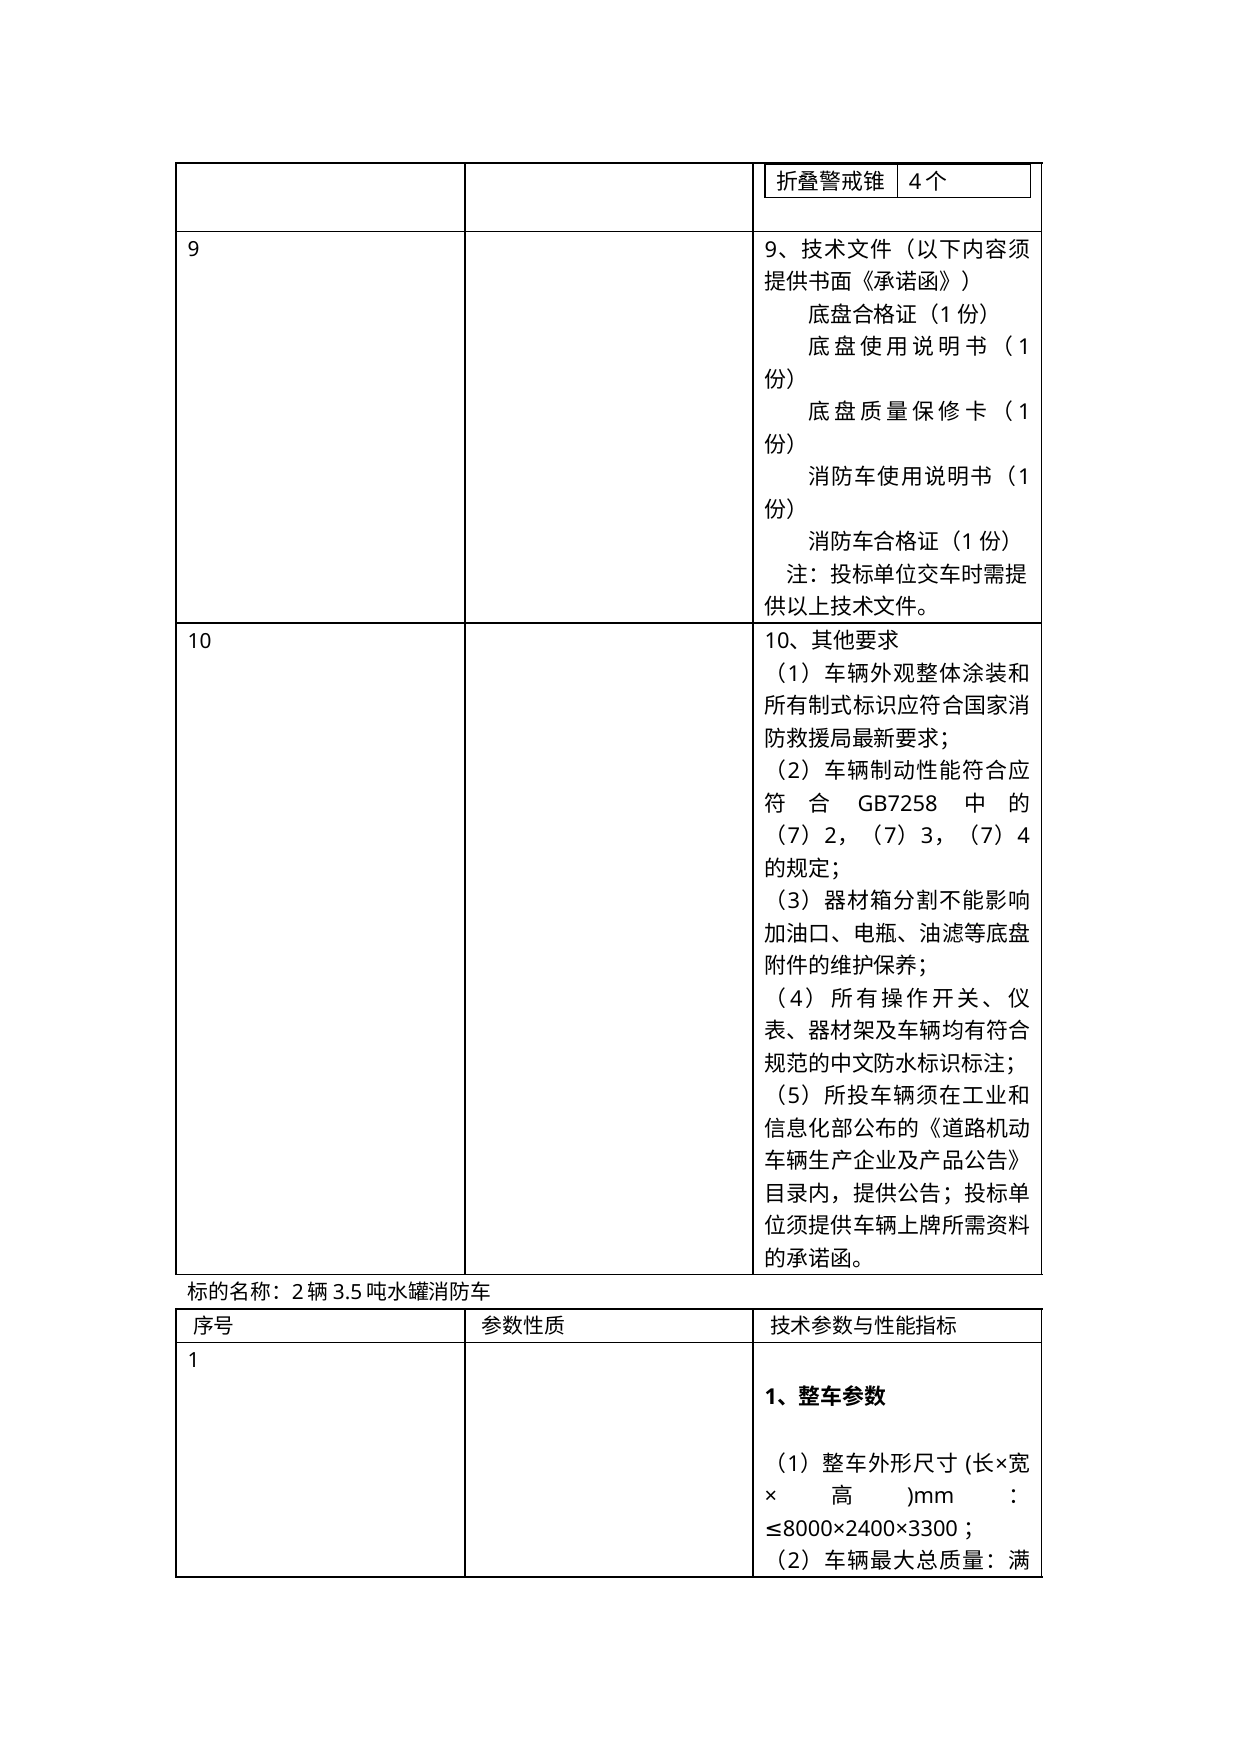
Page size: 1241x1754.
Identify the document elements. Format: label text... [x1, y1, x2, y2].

table_cell [466, 1343, 752, 1576]
table_cell [466, 232, 752, 622]
table_cell [466, 164, 752, 231]
table_cell 8、随车器材 [754, 164, 1041, 231]
table_cell 10、其他要求 （1）车辆外观整体涂装和所有制式标识应符合国家消防救援局最新要求； （2）车辆制动性能符合应符合GB7258中的（7）2，（7）3，（7）4的规定； （3）器材箱分割不能影响加油口、电瓶、油滤等底盘附件的维护保养； （4）所有操作开关、仪表、器材架及车辆均有符合规范的中文防水标识标注； （5）所投车辆须在工业和信息化部公布的《道路机动车辆生产企业及产品公告》目录内，提供公告；投标单位须提供车辆上牌所需资料的承诺函。 [754, 624, 1041, 1274]
table_cell 10 [177, 624, 464, 1274]
table_header 参数性质 [466, 1310, 752, 1342]
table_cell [754, 1343, 1041, 1576]
table_header 技术参数与性能指标 [754, 1310, 1041, 1342]
table_cell [466, 624, 752, 1274]
table_cell 1 [177, 1343, 464, 1576]
table_header 序号 [177, 1310, 464, 1342]
table_cell 8 [177, 164, 464, 231]
text 标的名称：2辆3.5吨水罐消防车 [187, 1275, 1053, 1308]
table_cell 9、技术文件（以下内容须提供书面《承诺函》） 底盘合格证（1 份） 底盘使用说明书（1 份） 底盘质量保修卡（1 份） 消防车使用说明书（1 份） 消防车合格证（1 份） 注：投标单位交车时需提供以上技术文件。 [754, 232, 1041, 622]
table_cell 9 [177, 232, 464, 622]
